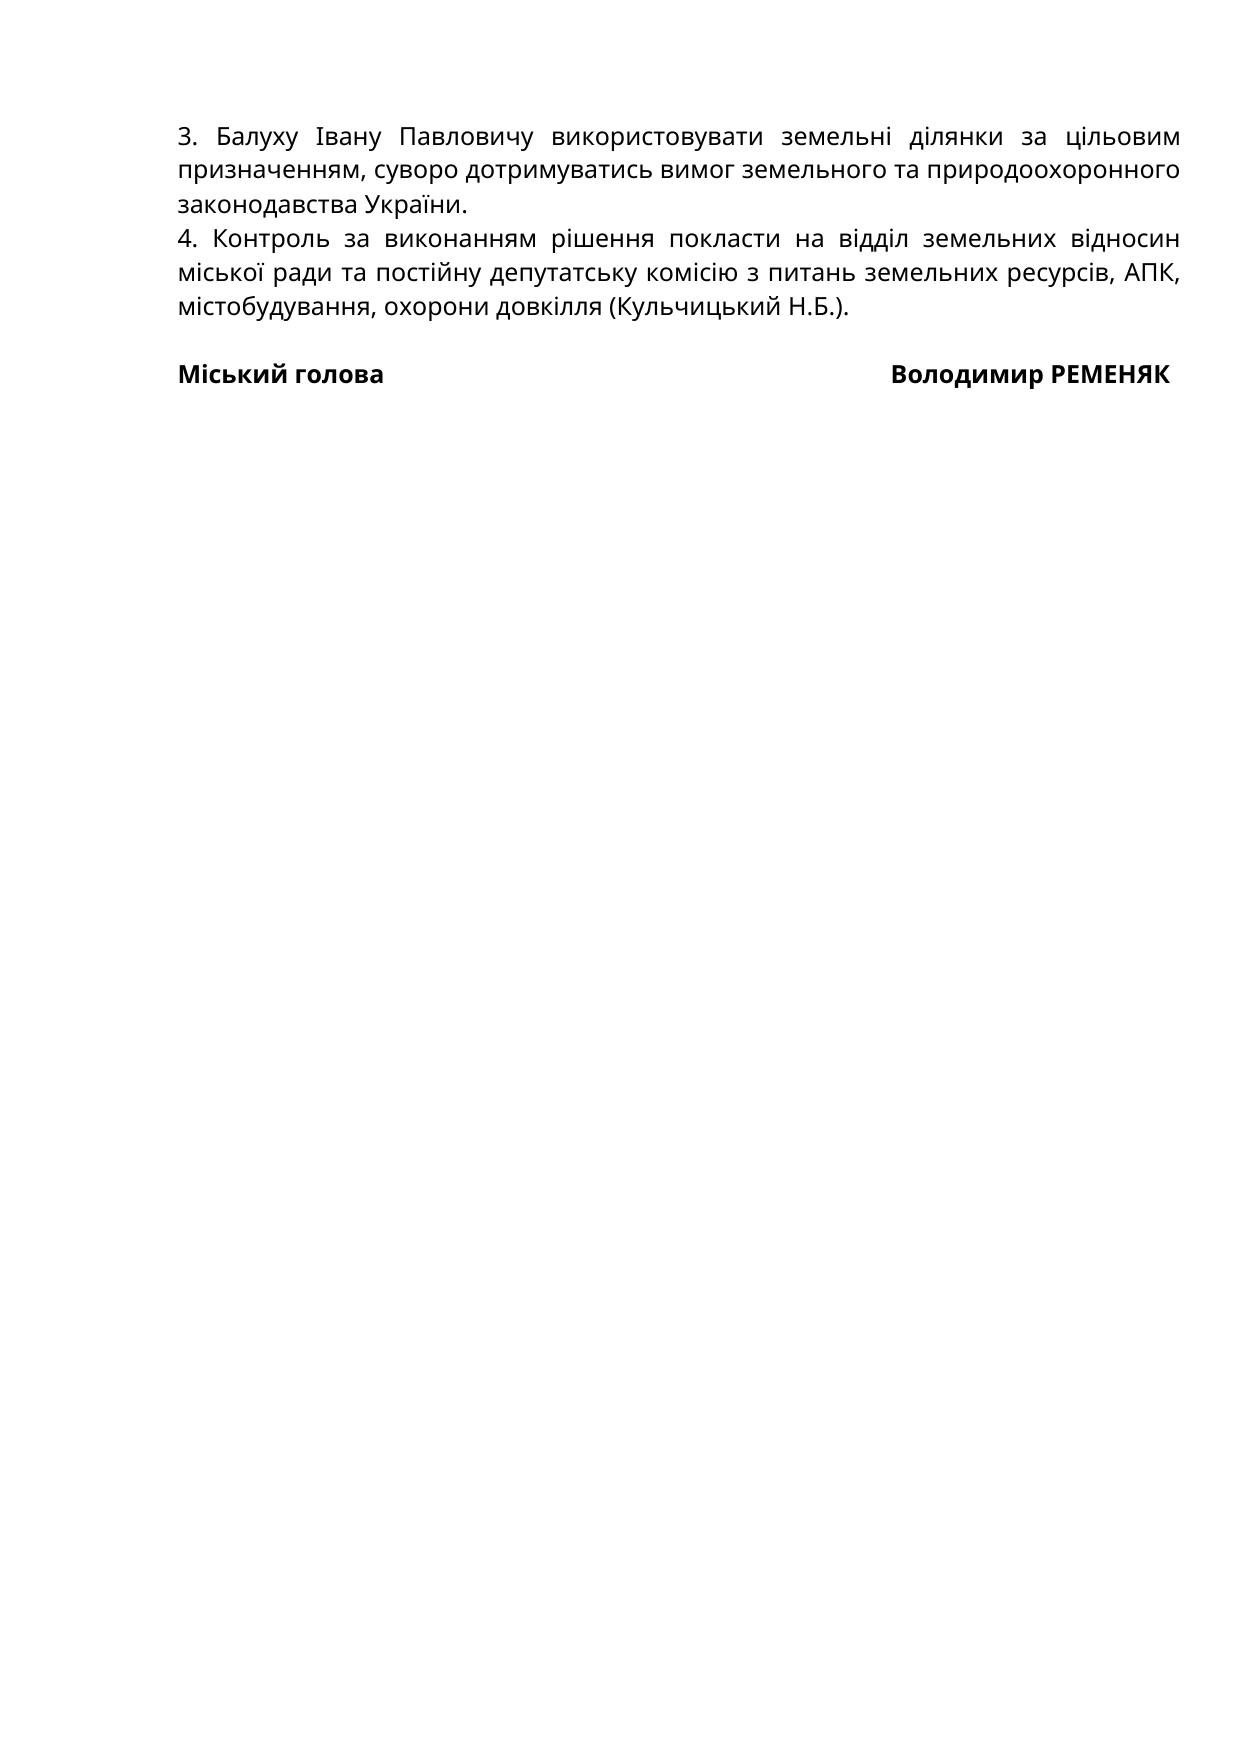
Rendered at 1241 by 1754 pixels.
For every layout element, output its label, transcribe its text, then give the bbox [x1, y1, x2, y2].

text 4. Контроль за виконанням рішення покласти на відділ земельних відносин міської ради та постійну депутатську комісію з питань земельних ресурсів, АПК, містобудування, охорони довкілля (Кульчицький Н.Б.). [177, 220, 1182, 322]
text Міський голова Володимир РЕМЕНЯК [177, 357, 1181, 391]
text 3. Балуху Івану Павловичу використовувати земельні ділянки за цільовим призначенням, суворо дотримуватись вимог земельного та природоохоронного законодавства України. [177, 118, 1182, 220]
